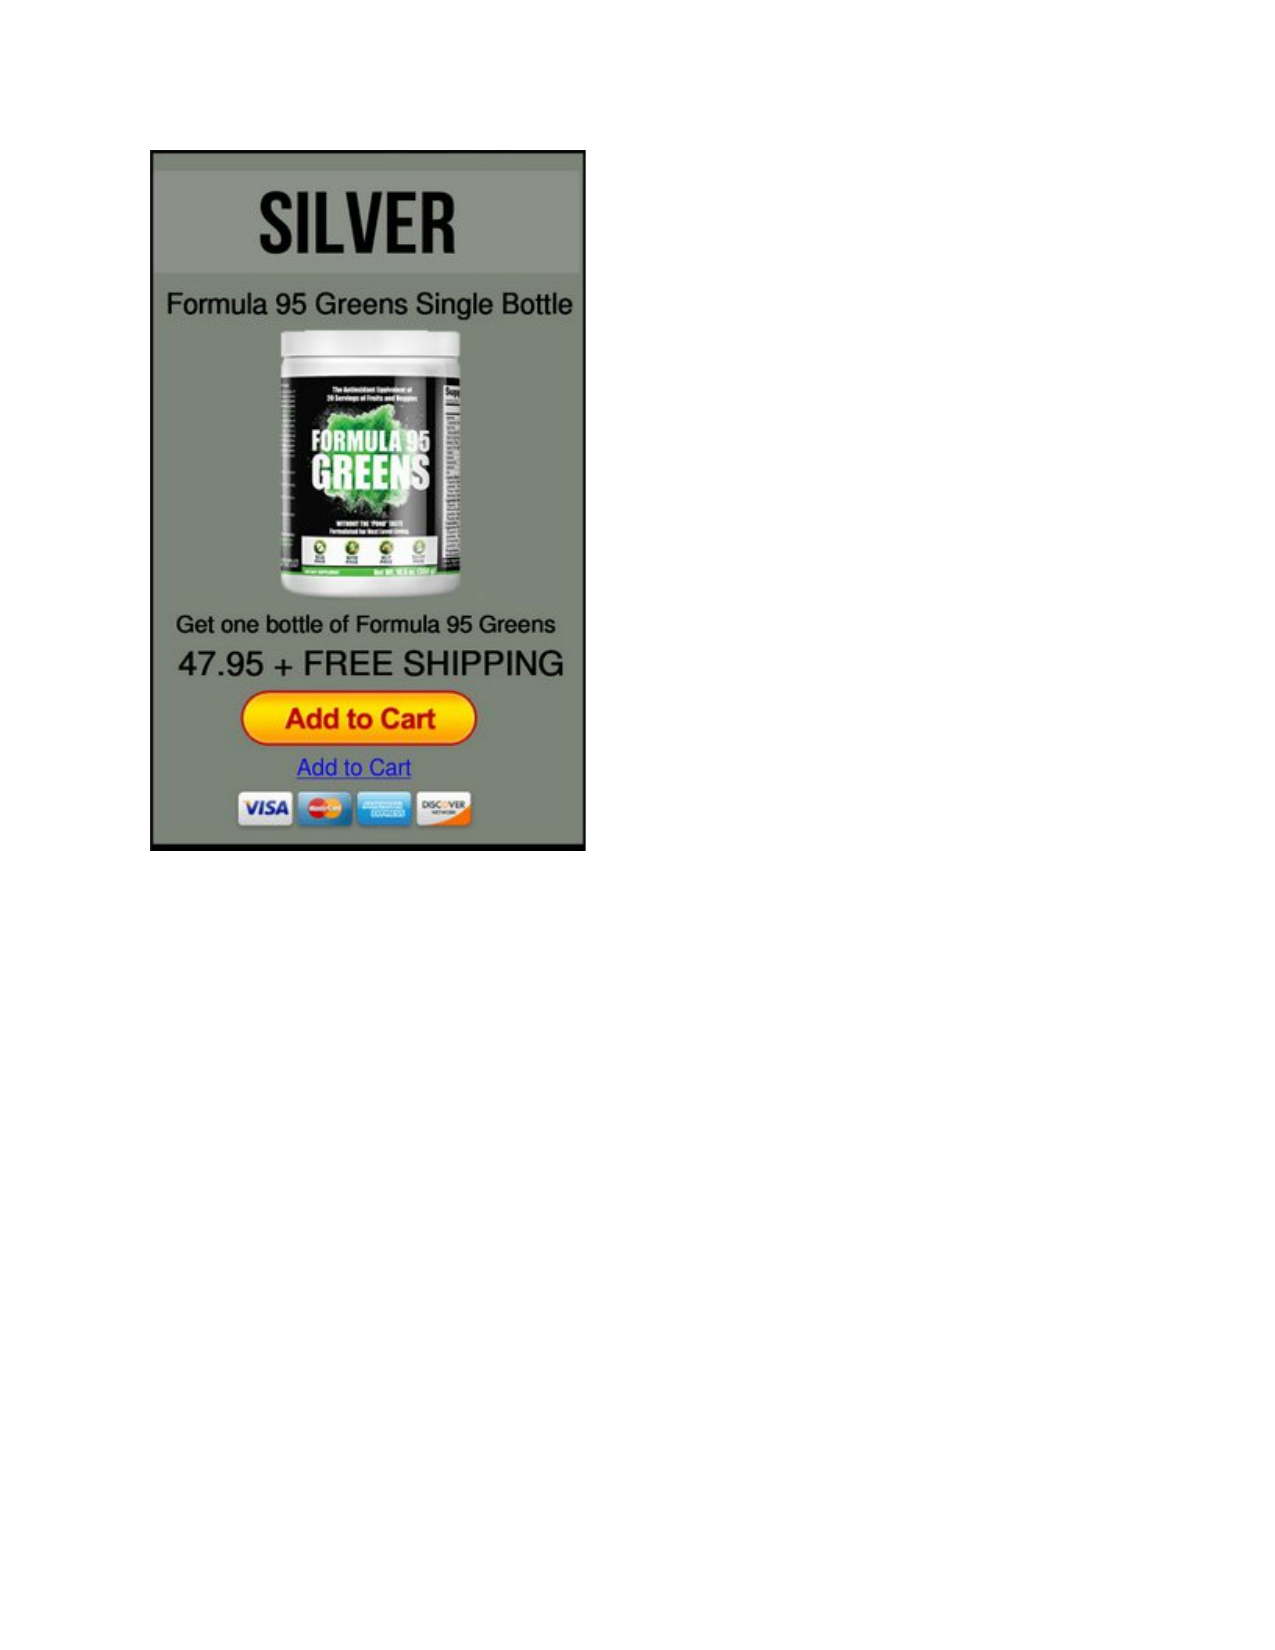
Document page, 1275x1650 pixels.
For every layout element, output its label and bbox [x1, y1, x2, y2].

picture [150, 150, 586, 851]
